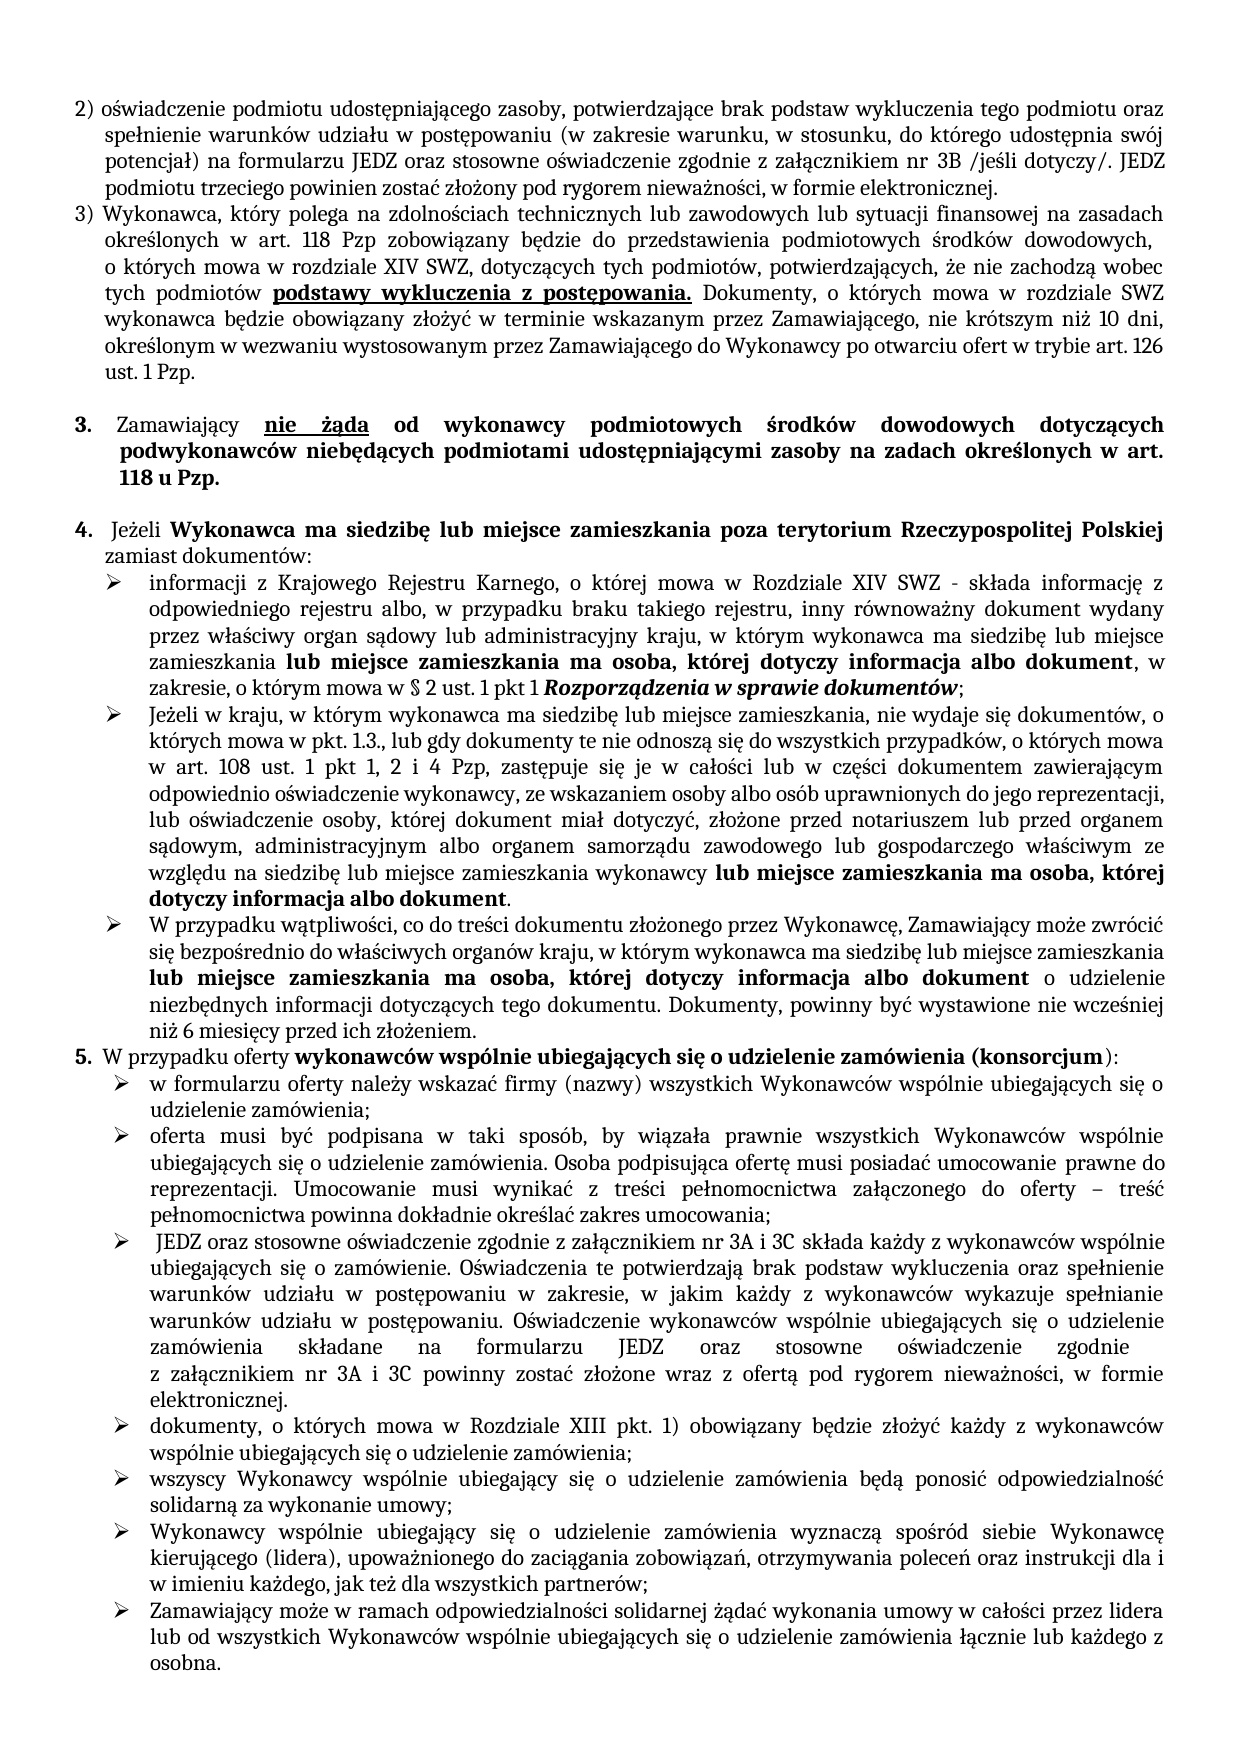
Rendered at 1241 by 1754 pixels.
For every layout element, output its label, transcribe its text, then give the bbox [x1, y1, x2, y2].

text 5. W przypadku oferty wykonawców wspólnie ubiegających się o udzielenie zamówienia (konsorcjum): [75, 1044, 1165, 1070]
text 4. Jeżeli Wykonawca ma siedzibę lub miejsce zamieszkania poza terytorium Rzeczypospolitej Polskiej zamiast dokumentów: [75, 517, 1165, 570]
list Wykonawcy wspólnie ubiegający się o udzielenie zamówienia wyznaczą spośród siebie Wykonawcę kierującego (lidera), upoważnionego do zaciągania zobowiązań, otrzymywania poleceń oraz instrukcji dla i w imieniu każdego, jak też dla wszystkich partnerów; [112, 1518, 1165, 1597]
text 3. Zamawiający nie żąda od wykonawcy podmiotowych środków dowodowych dotyczących podwykonawców niebędących podmiotami udostępniającymi zasoby na zadach określonych w art. 118 u Pzp. [75, 412, 1165, 491]
list Jeżeli w kraju, w którym wykonawca ma siedzibę lub miejsce zamieszkania, nie wydaje się dokumentów, o których mowa w pkt. 1.3., lub gdy dokumenty te nie odnoszą się do wszystkich przypadków, o których mowa w art. 108 ust. 1 pkt 1, 2 i 4 Pzp, zastępuje się je w całości lub w części dokumentem zawierającym odpowiednio oświadczenie wykonawcy, ze wskazaniem osoby albo osób uprawnionych do jego reprezentacji, lub oświadczenie osoby, której dokument miał dotyczyć, złożone przed notariuszem lub przed organem sądowym, administracyjnym albo organem samorządu zawodowego lub gospodarczego właściwym ze względu na siedzibę lub miejsce zamieszkania wykonawcy lub miejsce zamieszkania ma osoba, której dotyczy informacja albo dokument. [104, 701, 1165, 912]
text 3) Wykonawca, który polega na zdolnościach technicznych lub zawodowych lub sytuacji finansowej na zasadach określonych w art. 118 Pzp zobowiązany będzie do przedstawienia podmiotowych środków dowodowych, o których mowa w rozdziale XIV SWZ, dotyczących tych podmiotów, potwierdzających, że nie zachodzą wobec tych podmiotów podstawy wykluczenia z postępowania. Dokumenty, o których mowa w rozdziale SWZ wykonawca będzie obowiązany złożyć w terminie wskazanym przez Zamawiającego, nie krótszym niż 10 dni, określonym w wezwaniu wystosowanym przez Zamawiającego do Wykonawcy po otwarciu ofert w trybie art. 126 ust. 1 Pzp. [75, 201, 1165, 385]
text 2) oświadczenie podmiotu udostępniającego zasoby, potwierdzające brak podstaw wykluczenia tego podmiotu oraz spełnienie warunków udziału w postępowaniu (w zakresie warunku, w stosunku, do którego udostępnia swój potencjał) na formularzu JEDZ oraz stosowne oświadczenie zgodnie z załącznikiem nr 3B /jeśli dotyczy/. JEDZ podmiotu trzeciego powinien zostać złożony pod rygorem nieważności, w formie elektronicznej. [75, 95, 1165, 201]
list wszyscy Wykonawcy wspólnie ubiegający się o udzielenie zamówienia będą ponosić odpowiedzialność solidarną za wykonanie umowy; [112, 1466, 1165, 1518]
list JEDZ oraz stosowne oświadczenie zgodnie z załącznikiem nr 3A i 3C składa każdy z wykonawców wspólnie ubiegających się o zamówienie. Oświadczenia te potwierdzają brak podstaw wykluczenia oraz spełnienie warunków udziału w postępowaniu w zakresie, w jakim każdy z wykonawców wykazuje spełnianie warunków udziału w postępowaniu. Oświadczenie wykonawców wspólnie ubiegających się o udzielenie zamówienia składane na formularzu JEDZ oraz stosowne oświadczenie zgodnie z załącznikiem nr 3A i 3C powinny zostać złożone wraz z ofertą pod rygorem nieważności, w formie elektronicznej. [112, 1228, 1165, 1413]
list w formularzu oferty należy wskazać firmy (nazwy) wszystkich Wykonawców wspólnie ubiegających się o udzielenie zamówienia; [112, 1070, 1165, 1123]
list W przypadku wątpliwości, co do treści dokumentu złożonego przez Wykonawcę, Zamawiający może zwrócić się bezpośrednio do właściwych organów kraju, w którym wykonawca ma siedzibę lub miejsce zamieszkania lub miejsce zamieszkania ma osoba, której dotyczy informacja albo dokument o udzielenie niezbędnych informacji dotyczących tego dokumentu. Dokumenty, powinny być wystawione nie wcześniej niż 6 miesięcy przed ich złożeniem. [104, 912, 1165, 1044]
list dokumenty, o których mowa w Rozdziale XIII pkt. 1) obowiązany będzie złożyć każdy z wykonawców wspólnie ubiegających się o udzielenie zamówienia; [112, 1413, 1165, 1466]
list oferta musi być podpisana w taki sposób, by wiązała prawnie wszystkich Wykonawców wspólnie ubiegających się o udzielenie zamówienia. Osoba podpisująca ofertę musi posiadać umocowanie prawne do reprezentacji. Umocowanie musi wynikać z treści pełnomocnictwa załączonego do oferty – treść pełnomocnictwa powinna dokładnie określać zakres umocowania; [112, 1123, 1165, 1228]
list Zamawiający może w ramach odpowiedzialności solidarnej żądać wykonania umowy w całości przez lidera lub od wszystkich Wykonawców wspólnie ubiegających się o udzielenie zamówienia łącznie lub każdego z osobna. [112, 1597, 1165, 1677]
list informacji z Krajowego Rejestru Karnego, o której mowa w Rozdziale XIV SWZ - składa informację z odpowiedniego rejestru albo, w przypadku braku takiego rejestru, inny równoważny dokument wydany przez właściwy organ sądowy lub administracyjny kraju, w którym wykonawca ma siedzibę lub miejsce zamieszkania lub miejsce zamieszkania ma osoba, której dotyczy informacja albo dokument, w zakresie, o którym mowa w § 2 ust. 1 pkt 1 Rozporządzenia w sprawie dokumentów; [104, 570, 1165, 701]
